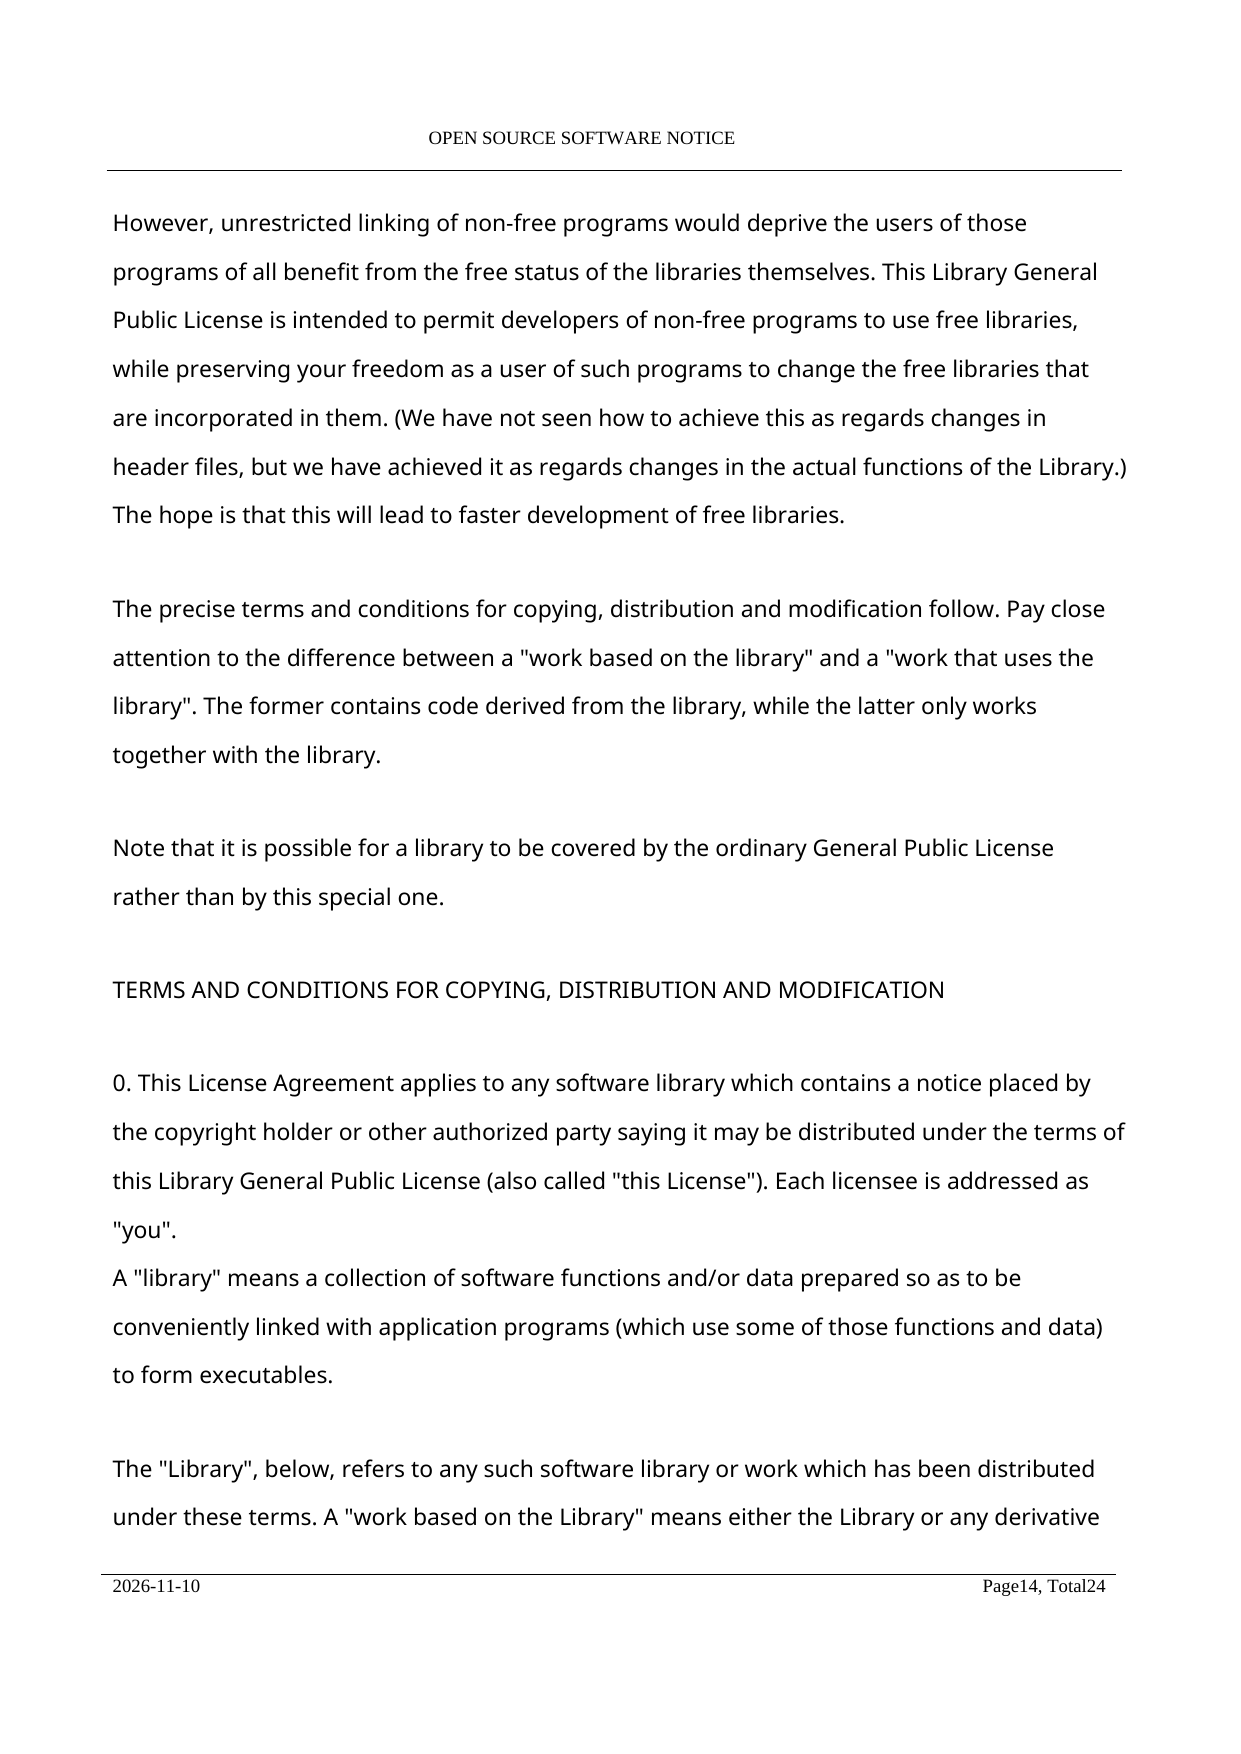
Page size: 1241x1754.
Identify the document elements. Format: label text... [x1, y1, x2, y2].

text A "library" means a collection of software functions and/or data prepared so as to be conveniently linked with application programs (which use some of those functions and data) to form executables. [112, 1261, 1128, 1391]
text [112, 1452, 1128, 1533]
text Note that it is possible for a library to be covered by the ordinary General Public License rather than by this special one. [112, 832, 1128, 913]
text TERMS AND CONDITIONS FOR COPYING, DISTRIBUTION AND MODIFICATION [112, 973, 1128, 1006]
text The precise terms and conditions for copying, distribution and modification follow. Pay close attention to the difference between a "work based on the library" and a "work that uses the library". The former contains code derived from the library, while the latter only works together with the library. [112, 592, 1128, 771]
text 0. This License Agreement applies to any software library which contains a notice placed by the copyright holder or other authorized party saying it may be distributed under the terms of this Library General Public License (also called "this License"). Each licensee is addressed as "you". [112, 1067, 1128, 1246]
text However, unrestricted linking of non-free programs would deprive the users of those programs of all benefit from the free status of the libraries themselves. This Library General Public License is intended to permit developers of non-free programs to use free libraries, while preserving your freedom as a user of such programs to change the free libraries that are incorporated in them. (We have not seen how to achieve this as regards changes in header files, but we have achieved it as regards changes in the actual functions of the Library.) The hope is that this will lead to faster development of free libraries. [112, 206, 1128, 531]
